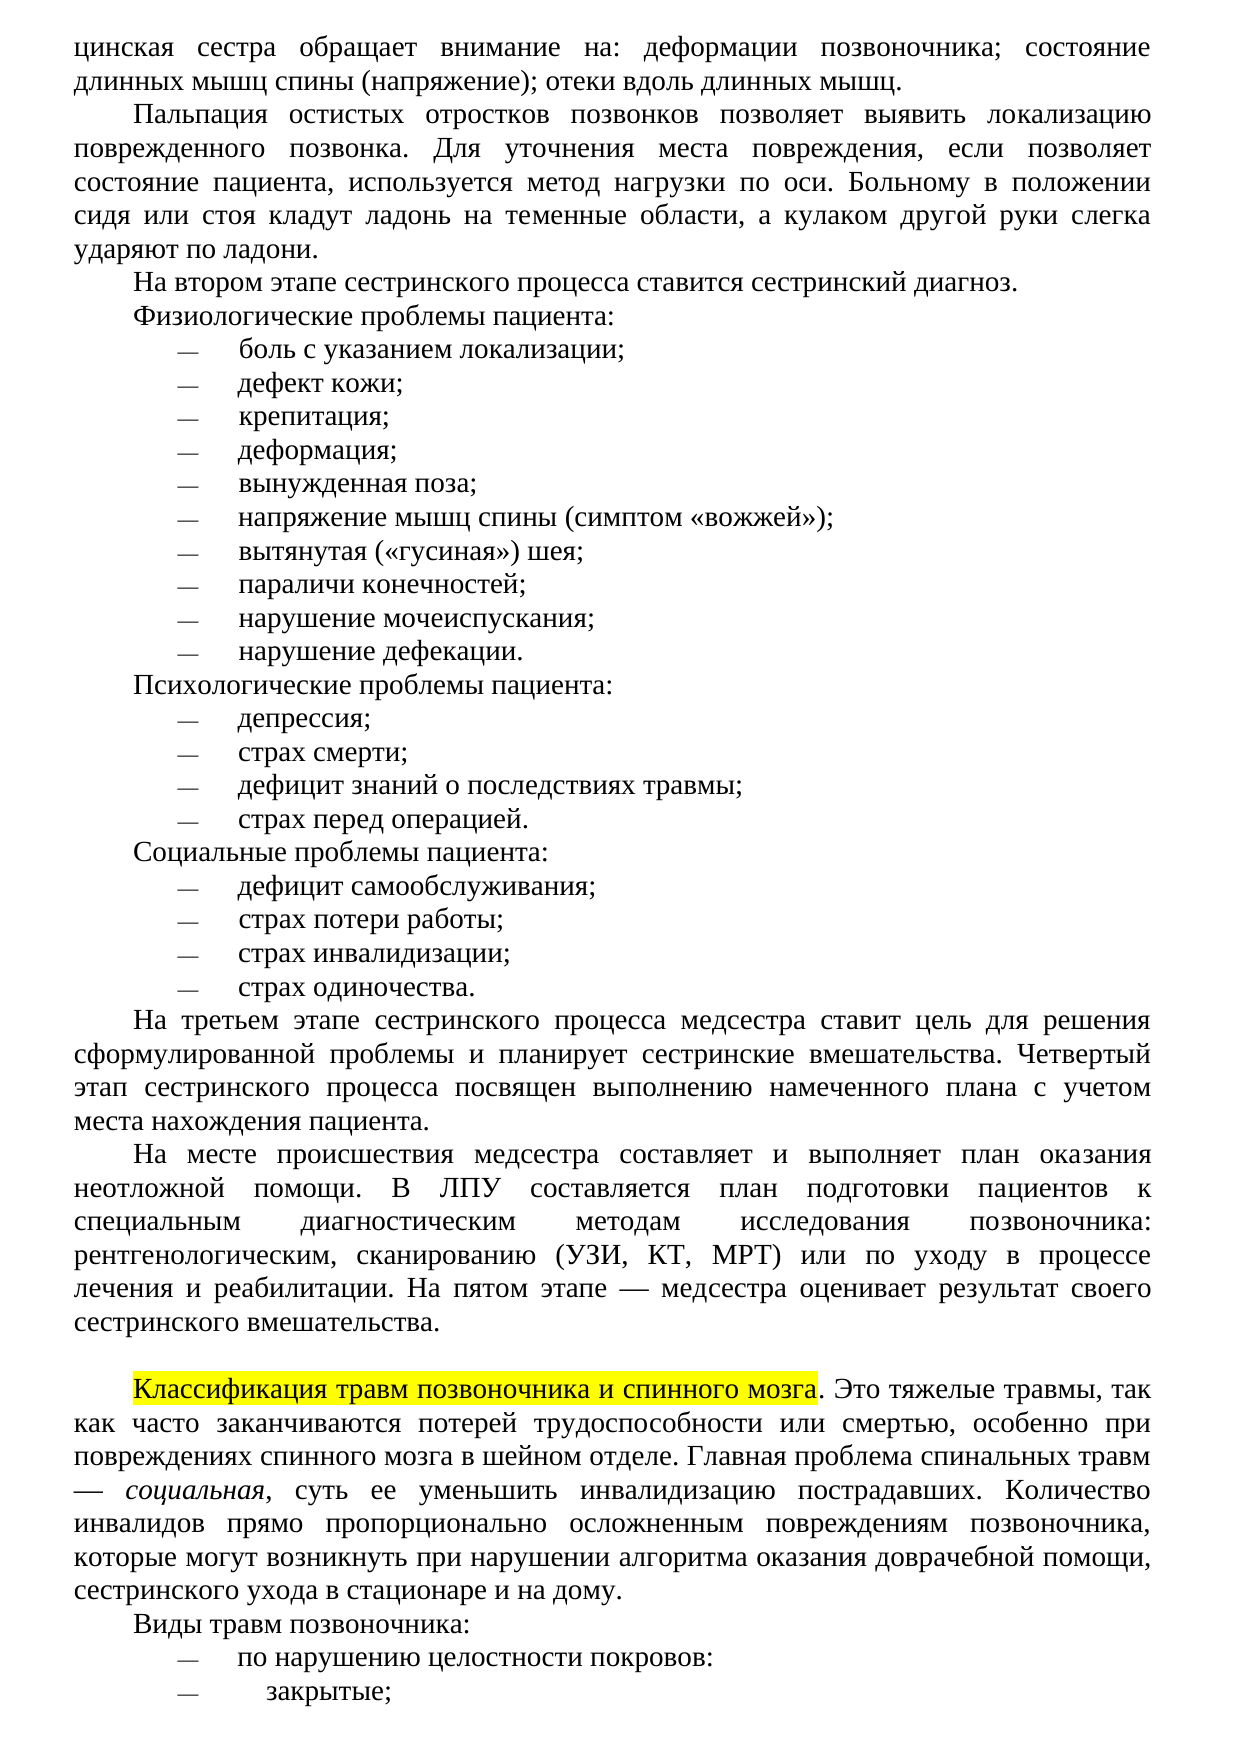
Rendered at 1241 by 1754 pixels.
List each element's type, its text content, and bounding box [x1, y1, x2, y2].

list страх потери работы; [177, 902, 1152, 935]
list страх перед операцией. [177, 801, 1152, 834]
text Пальпация остистых отростков позвонков позволяет выявить локализацию поврежденного позвонка. Для уточнения места повреждения, если позволяет состояние пациента, используется метод нагрузки по оси. Больному в положении сидя или стоя кладут ладонь на теменные области, а кулаком другой руки слегка ударяют по ладони. [74, 97, 1152, 264]
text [74, 29, 1152, 97]
list дефект кожи; [177, 365, 1152, 398]
list страх одиночества. [177, 969, 1152, 1002]
list вынужденная поза; [177, 466, 1152, 499]
list крепитация; [177, 398, 1152, 432]
list деформация; [177, 432, 1152, 466]
text Психологические проблемы пациента: [74, 667, 1152, 700]
list дефицит самообслуживания; [177, 868, 1152, 902]
list напряжение мышц спины (симптом «вожжей»); [177, 499, 1152, 533]
list по нарушению целостности покровов: [177, 1639, 1152, 1673]
text На месте происшествия медсестра составляет и выполняет план оказания неотложной помощи. В ЛПУ составляется план подготовки пациентов к специальным диагностическим методам исследования позвоночника: рентгенологическим, сканированию (УЗИ, КТ, MPТ) или по уходу в процессе лечения и реабилитации. На пятом этапе — медсестра оценивает результат своего сестринского вмешательства. [74, 1136, 1152, 1338]
list боль с указанием локализации; [177, 331, 1152, 365]
text Классификация травм позвоночника и спинного мозга. Это тяжелые травмы, так как часто заканчиваются потерей трудоспособности или смертью, особенно при повреждениях спинного мозга в шейном отделе. Главная проблема спинальных травм — социальная, суть ее уменьшить инвалидизацию пострадавших. Количество инвалидов прямо пропорционально осложненным повреждениям позвоночника, которые могут возникнуть при нарушении алгоритма оказания доврачебной помощи, сестринского ухода в стационаре и на дому. [74, 1371, 1152, 1606]
list страх смерти; [177, 734, 1152, 767]
list вытянутая («гусиная») шея; [177, 533, 1152, 566]
list дефицит знаний о последствиях травмы; [177, 767, 1152, 801]
list нарушение мочеиспускания; [177, 600, 1152, 633]
text На втором этапе сестринского процесса ставится сестринский диагноз. [74, 264, 1152, 298]
list закрытые; [177, 1673, 1152, 1707]
text Социальные проблемы пациента: [74, 834, 1152, 868]
list депрессия; [177, 700, 1152, 734]
text Виды травм позвоночника: [74, 1606, 1152, 1639]
text Физиологические проблемы пациента: [74, 298, 1152, 331]
list страх инвалидизации; [177, 935, 1152, 969]
text На третьем этапе сестринского процесса медсестра ставит цель для решения сформулированной проблемы и планирует сестринские вмешательства. Четвертый этап сестринского процесса посвящен выполнению намеченного плана с учетом места нахождения пациента. [74, 1002, 1152, 1136]
list нарушение дефекации. [177, 633, 1152, 667]
list параличи конечностей; [177, 566, 1152, 600]
